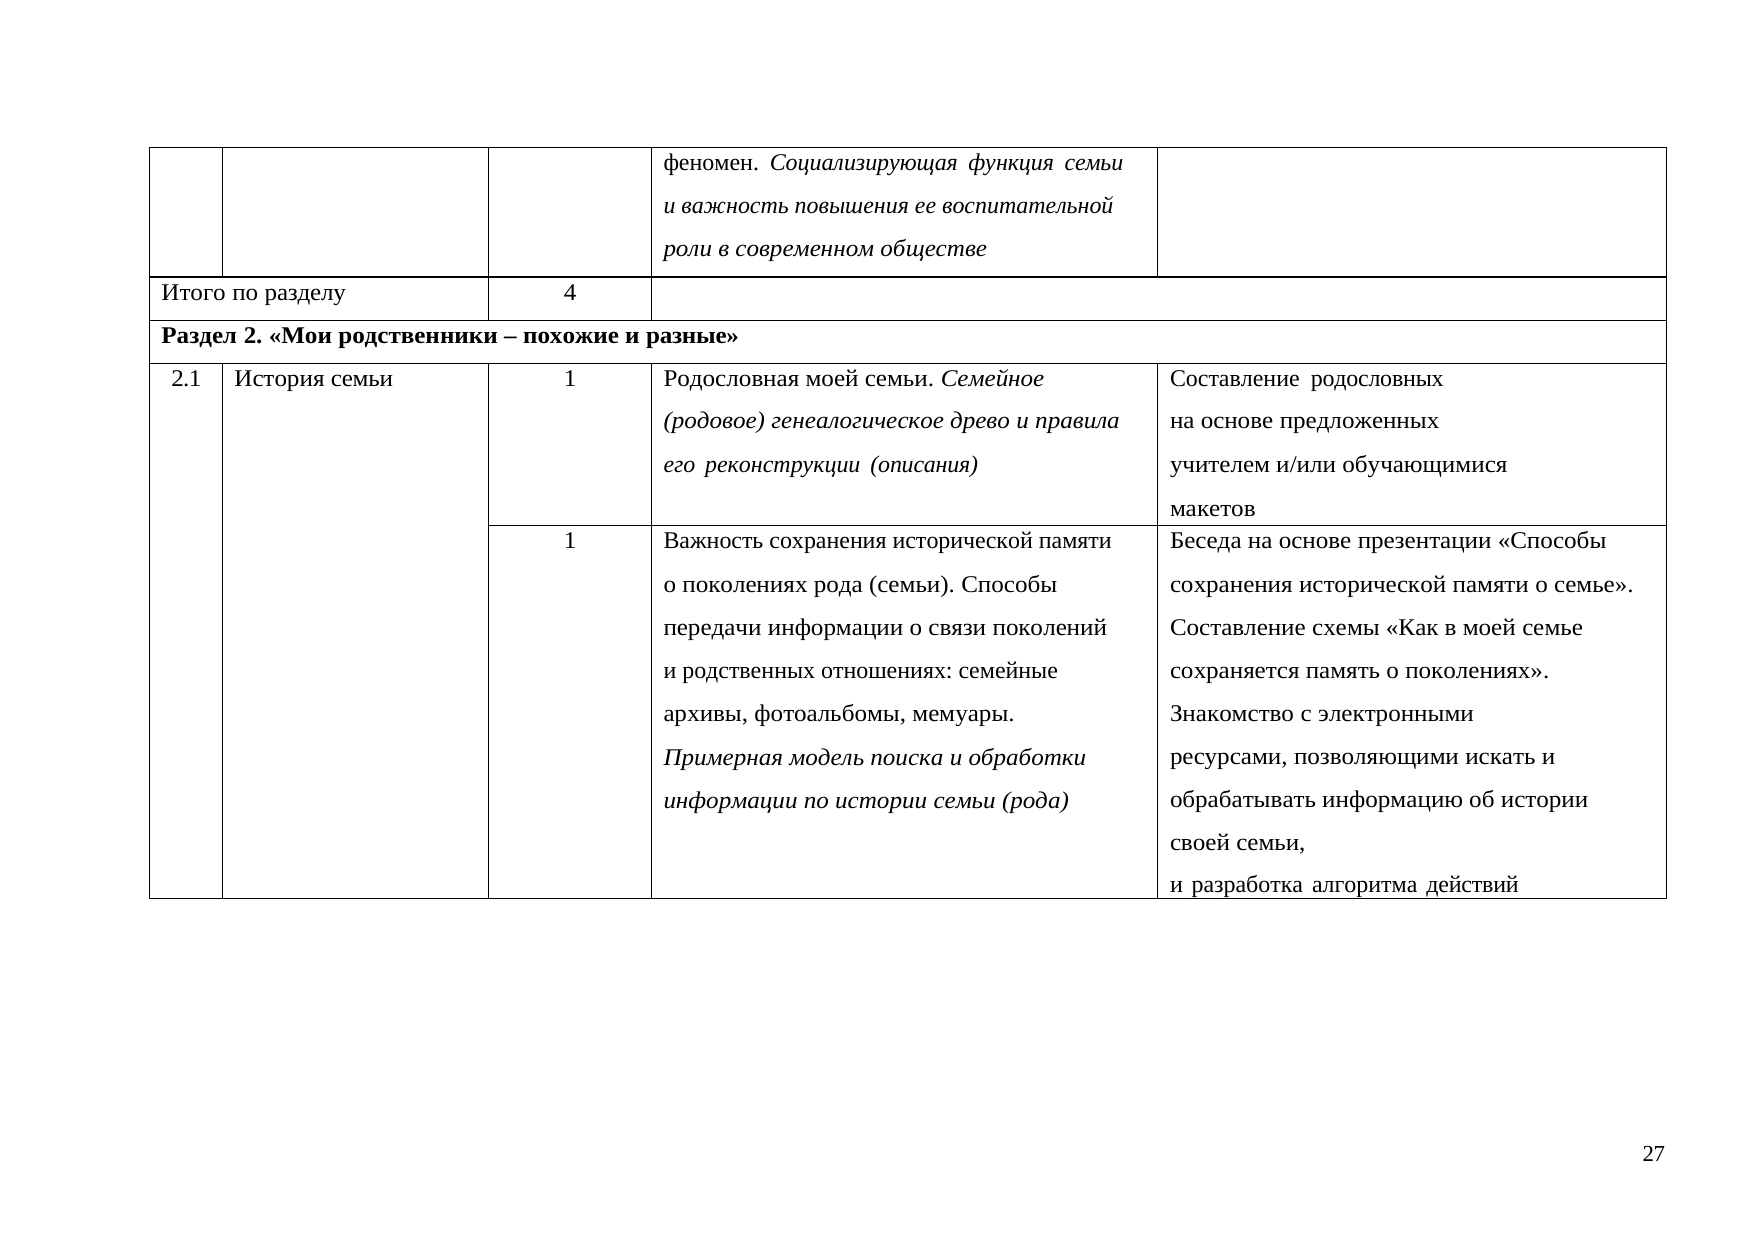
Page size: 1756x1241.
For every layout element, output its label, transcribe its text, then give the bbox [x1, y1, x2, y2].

table_cell Важность сохранения исторической памяти о поколениях рода (семьи). Способы передачи информации о связи поколений и родственных отношениях: семейные архивы, фотоальбомы, мемуары. Примерная модель поиска и обработки информации по истории семьи (рода) [652, 526, 1157, 898]
table_header [223, 148, 488, 276]
table_cell 1 [489, 364, 651, 525]
table_cell Итого по разделу [150, 278, 488, 320]
table_header [150, 148, 222, 276]
table_cell [652, 278, 1666, 320]
table_cell 1 [489, 526, 651, 898]
table_header [1158, 148, 1666, 276]
table_cell 4 [489, 278, 651, 320]
table_cell Беседа на основе презентации «Способы сохранения исторической памяти о семье». Составление схемы «Как в моей семье сохраняется память о поколениях». Знакомство с электронными ресурсами, позволяющими искать и обрабатывать информацию об истории своей семьи, и разработка алгоритма действий [1158, 526, 1666, 898]
table_cell 2.1 [150, 364, 222, 898]
table_cell История семьи [223, 364, 488, 898]
table_cell Родословная моей семьи. Семейное (родовое) генеалогическое древо и правила его реконструкции (описания) [652, 364, 1157, 525]
table_cell Составление родословных на основе предложенных учителем и/или обучающимися макетов [1158, 364, 1666, 525]
table_header [489, 148, 651, 276]
table_header феномен. Социализирующая функция семьи и важность повышения ее воспитательной роли в современном обществе [652, 148, 1157, 276]
table_cell Раздел 2. «Мои родственники – похожие и разные» [150, 321, 1666, 363]
